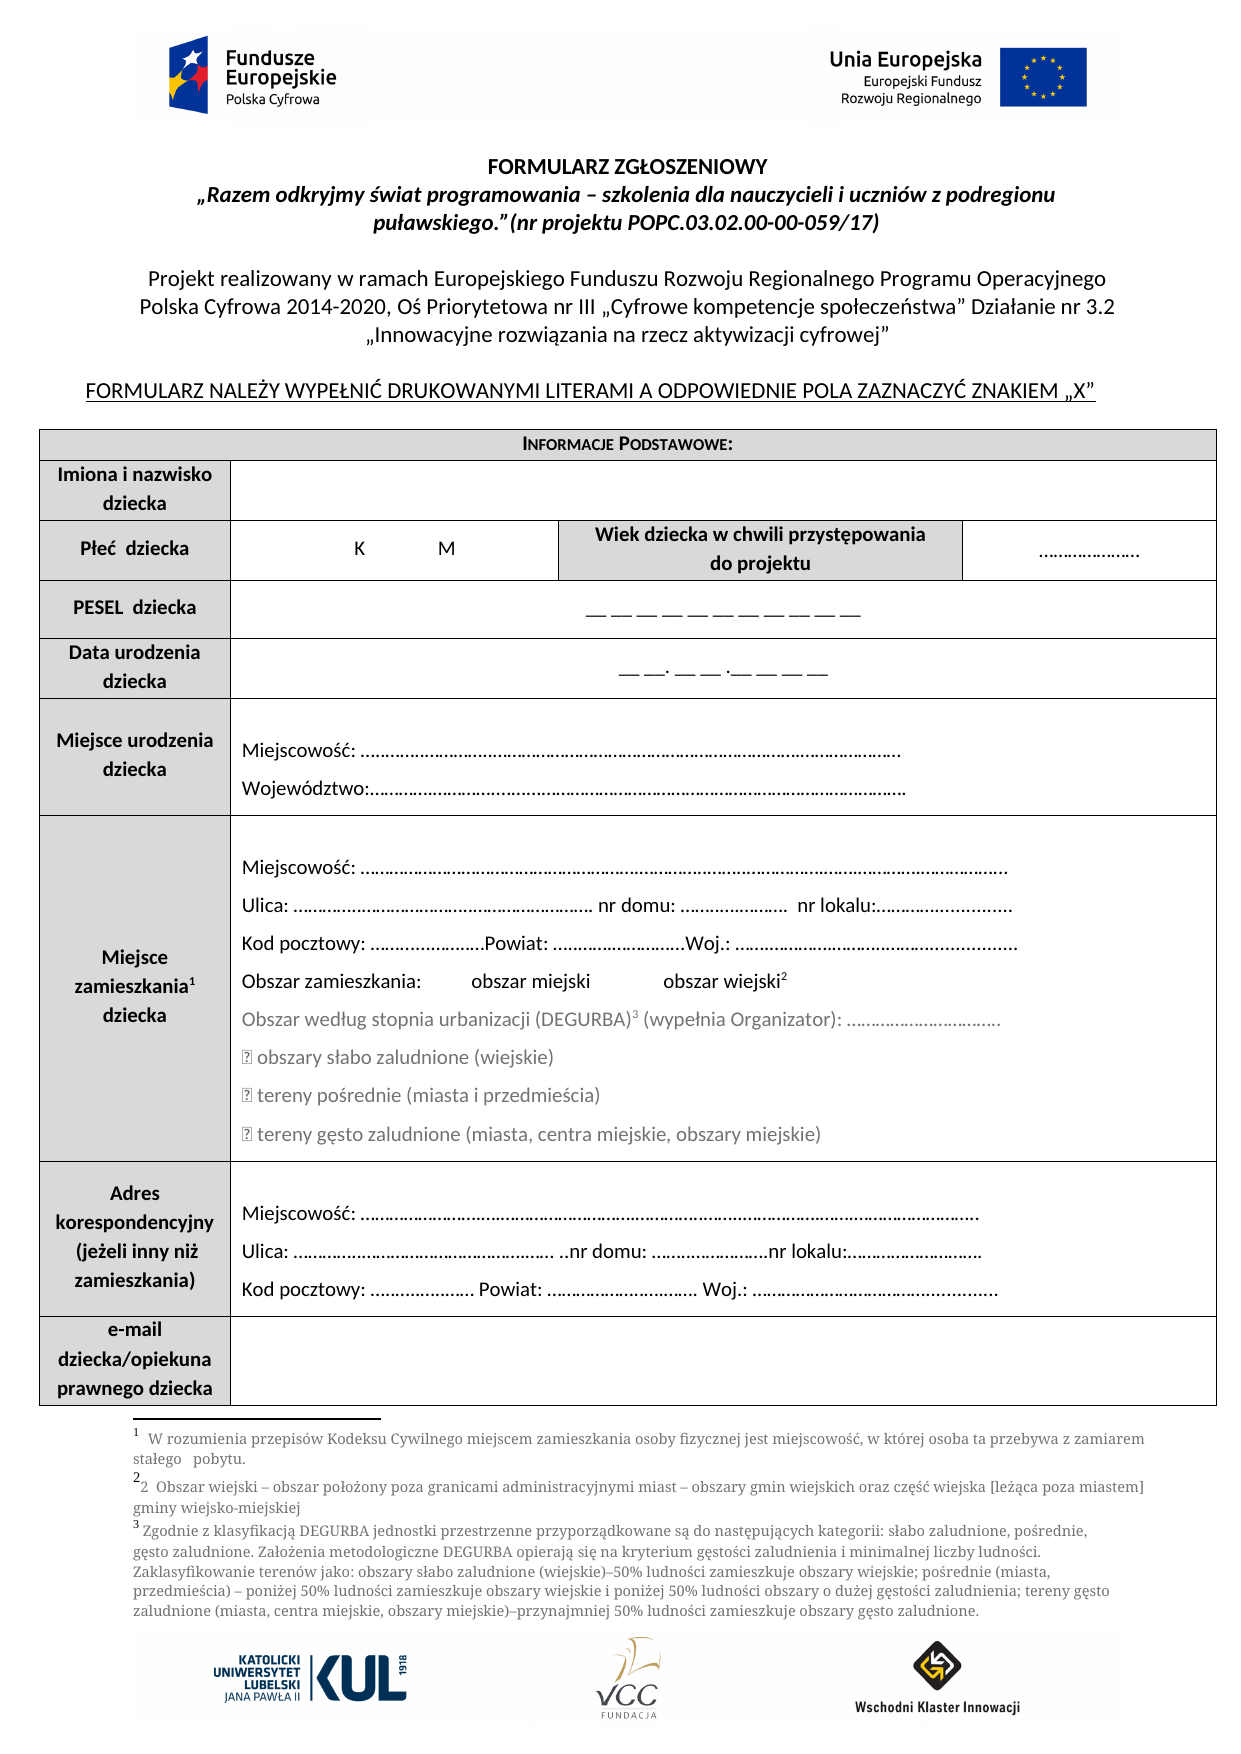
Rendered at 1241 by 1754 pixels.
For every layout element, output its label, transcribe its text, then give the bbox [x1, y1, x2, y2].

table_cell [231, 461, 1216, 520]
text FORMULARZ ZGŁOSZENIOWY [133, 152, 1122, 180]
table_cell Miejscowość: ………………………………………………….…………..……..…………….…….………….……………... Ulica: …………..…………………..……………………. nr domu: ……..….………. nr lokalu:…………............... Kod pocztowy: ……......……..…Powiat: …..…….…………...Woj.: …….………….………..………................. Obszar zamieszkania: obszar miejski obszar wiejski Obszar według stopnia urbanizacji (DEGURBA) (wypełnia Organizator): …………………………..  obszary słabo zaludnione (wiejskie)  tereny pośrednie (miasta i przedmieścia)  tereny gęsto zaludnione (miasta, centra miejskie, obszary miejskie) [231, 816, 1216, 1161]
table_cell [231, 1317, 1216, 1405]
table_cell Data urodzenia dziecka [40, 639, 230, 698]
table_cell Miejsce urodzenia dziecka [40, 699, 230, 815]
table_cell Miejsce zamieszkania dziecka [40, 816, 230, 1161]
table_cell __ __. __ __ .__ __ __ __ [231, 639, 1216, 698]
table_cell K M [231, 521, 558, 580]
table_cell ………………… [963, 521, 1216, 580]
table_cell Adres korespondencyjny (jeżeli inny niż zamieszkania) [40, 1162, 230, 1316]
table_cell Wiek dziecka w chwili przystępowania do projektu [559, 521, 962, 580]
text FORMULARZ NALEŻY WYPEŁNIĆ DRUKOWANYMI LITERAMI A ODPOWIEDNIE POLA ZAZNACZYĆ ZNAKIEM „X” [59, 376, 1122, 404]
table_cell Miejscowość: …..……..…………..……………………………………………………….………………… Województwo:………….…………....…...…………………………………………………………………. [231, 699, 1216, 815]
table_cell e-mail dziecka/opiekuna prawnego dziecka [40, 1317, 230, 1405]
table_cell __ __ __ __ __ __ __ __ __ __ __ [231, 581, 1216, 638]
table_cell Imiona i nazwisko dziecka [40, 461, 230, 520]
table_header Informacje Podstawowe: [40, 430, 1216, 460]
table_cell Płeć dziecka [40, 521, 230, 580]
subtitle Projekt realizowany w ramach Europejskiego Funduszu Rozwoju Regionalnego Programu Operacyjnego Polska Cyfrowa 2014-2020, Oś Priorytetowa nr III „Cyfrowe kompetencje społeczeństwa” Działanie nr 3.2 „Innowacyjne rozwiązania na rzecz aktywizacji cyfrowej” [133, 264, 1122, 348]
picture [132, 1630, 1123, 1726]
picture [132, 28, 1123, 124]
table_cell PESEL dziecka [40, 581, 230, 638]
table_cell Miejscowość: …………………….….……………………….…………..……..…………….…….…………………….. Ulica: …………..…………………………….…… ..nr domu: ……..…………….nr lokalu:………………………. Kod pocztowy: …..…..…..…… Powiat: ………………..….……. Woj.: ……………………………….............. [231, 1162, 1216, 1316]
text „Razem odkryjmy świat programowania – szkolenia dla nauczycieli i uczniów z podregionu puławskiego.”(nr projektu POPC.03.02.00-00-059/17) [133, 180, 1122, 236]
